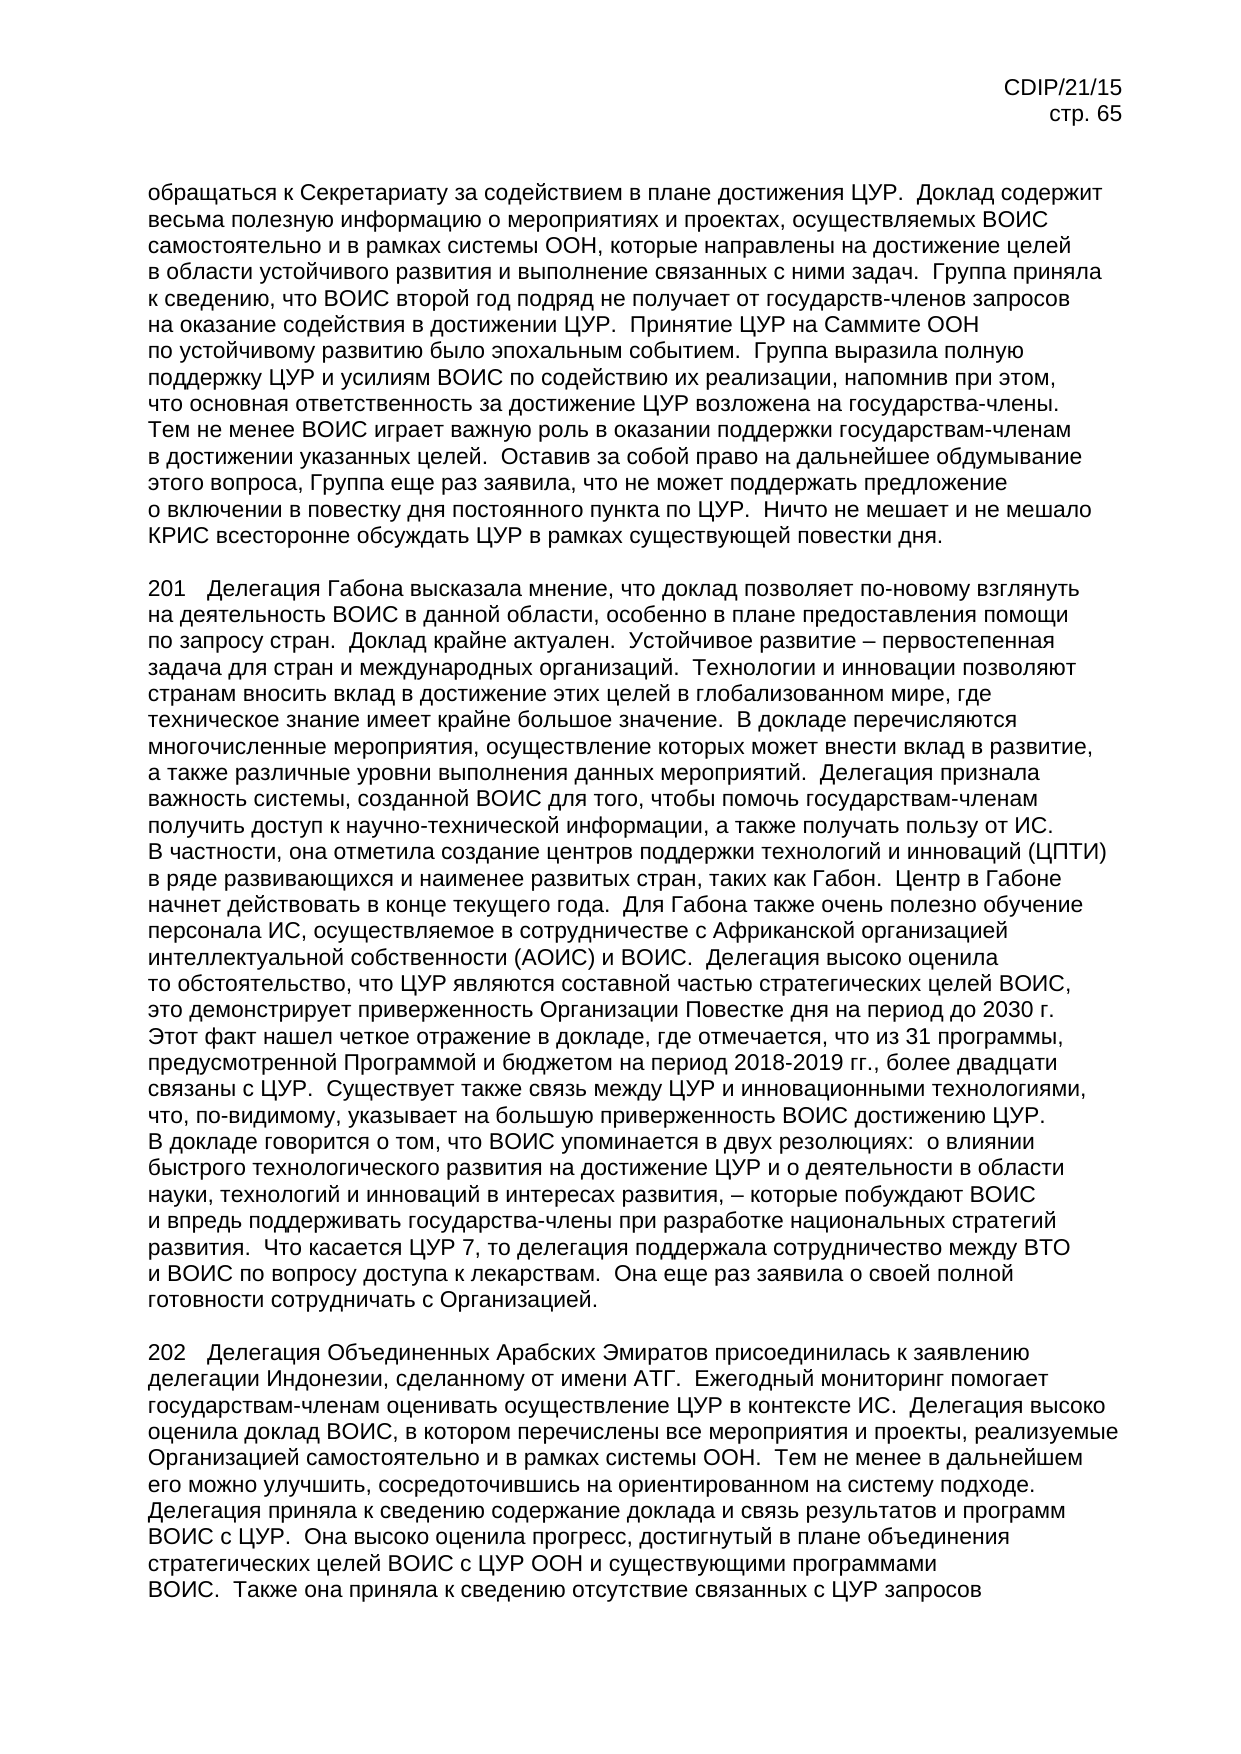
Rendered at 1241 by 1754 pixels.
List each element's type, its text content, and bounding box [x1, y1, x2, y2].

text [148, 179, 1122, 548]
text Делегация Габона высказала мнение, что доклад позволяет по-новому взглянуть на деятельность ВОИС в данной области, особенно в плане предоставления помощи по запросу стран. Доклад крайне актуален. Устойчивое развитие – первостепенная задача для стран и международных организаций. Технологии и инновации позволяют странам вносить вклад в достижение этих целей в глобализованном мире, где техническое знание имеет крайне большое значение. В докладе перечисляются многочисленные мероприятия, осуществление которых может внести вклад в развитие, а также различные уровни выполнения данных мероприятий. Делегация признала важность системы, созданной ВОИС для того, чтобы помочь государствам-членам получить доступ к научно-технической информации, а также получать пользу от ИС. В частности, она отметила создание центров поддержки технологий и инноваций (ЦПТИ) в ряде развивающихся и наименее развитых стран, таких как Габон. Центр в Габоне начнет действовать в конце текущего года. Для Габона также очень полезно обучение персонала ИС, осуществляемое в сотрудничестве с Африканской организацией интеллектуальной собственности (АОИС) и ВОИС. Делегация высоко оценила то обстоятельство, что ЦУР являются составной частью стратегических целей ВОИС, это демонстрирует приверженность Организации Повестке дня на период до 2030 г. Этот факт нашел четкое отражение в докладе, где отмечается, что из 31 программы, предусмотренной Программой и бюджетом на период 2018-2019 гг., более двадцати связаны с ЦУР. Существует также связь между ЦУР и инновационными технологиями, что, по-видимому, указывает на большую приверженность ВОИС достижению ЦУР. В докладе говорится о том, что ВОИС упоминается в двух резолюциях: о влиянии быстрого технологического развития на достижение ЦУР и о деятельности в области науки, технологий и инноваций в интересах развития, – которые побуждают ВОИС и впредь поддерживать государства-члены при разработке национальных стратегий развития. Что касается ЦУР 7, то делегация поддержала сотрудничество между ВТО и ВОИС по вопросу доступа к лекарствам. Она еще раз заявила о своей полной готовности сотрудничать с Организацией. [148, 574, 1122, 1312]
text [148, 1339, 1122, 1602]
